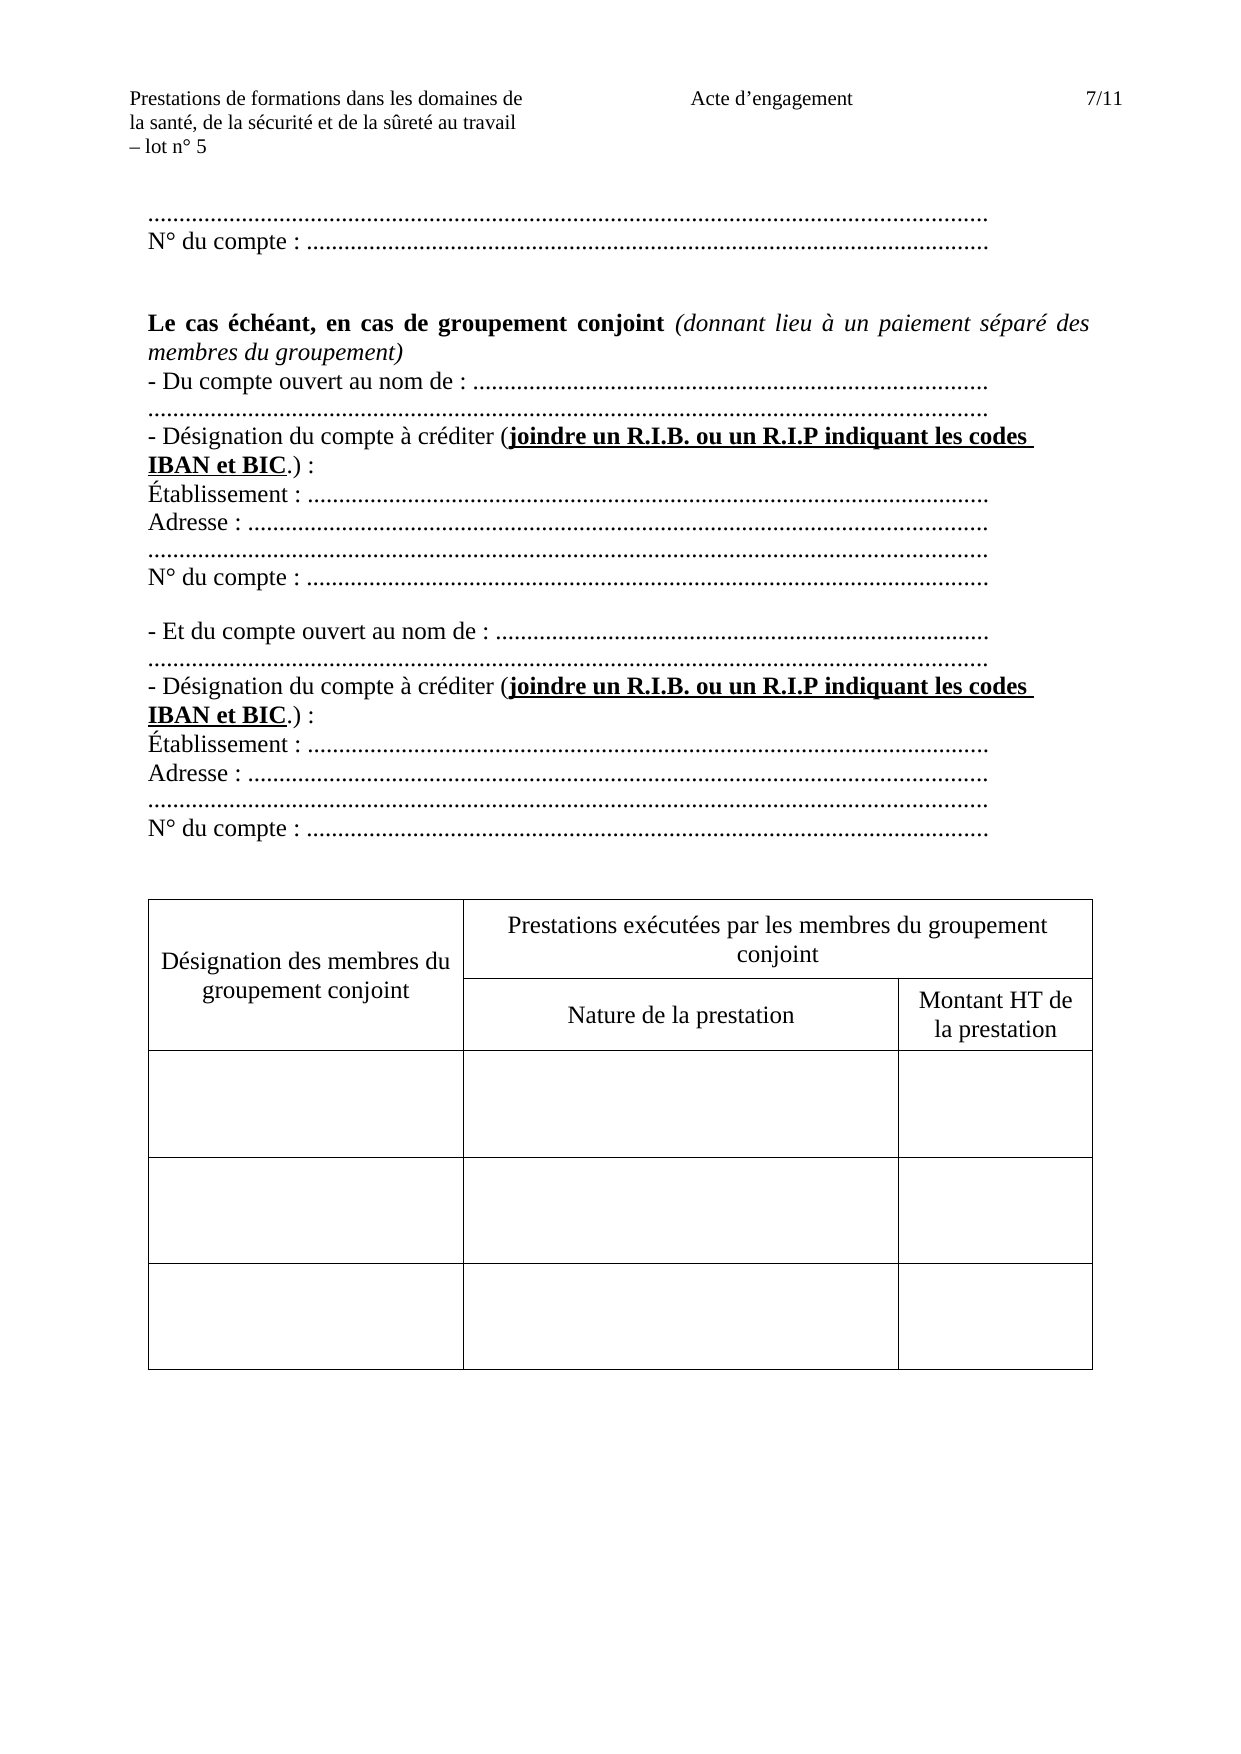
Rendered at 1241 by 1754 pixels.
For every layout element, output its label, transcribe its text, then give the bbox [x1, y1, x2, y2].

table_cell [149, 1264, 463, 1369]
table_cell Nature de la prestation [464, 979, 898, 1050]
table_cell [464, 1158, 898, 1263]
text Établissement : [148, 729, 1093, 758]
table_cell [899, 1051, 1092, 1157]
table_cell Montant HT de la prestation [899, 979, 1092, 1050]
text N° du compte : [148, 562, 1093, 591]
text - Du compte ouvert au nom de : [148, 366, 1093, 395]
text Adresse : [148, 758, 1093, 786]
text Le cas échéant, en cas de groupement conjoint (donnant lieu à un paiement séparé des membres du groupement) [148, 308, 1093, 366]
text Adresse : [148, 507, 1093, 536]
text - Et du compte ouvert au nom de : [148, 616, 1093, 645]
text Établissement : [148, 479, 1093, 507]
table_cell [149, 1158, 463, 1263]
table_header Prestations exécutées par les membres du groupement conjoint [464, 900, 1092, 978]
table_cell [149, 1051, 463, 1157]
table_cell [899, 1158, 1092, 1263]
text - Désignation du compte à créditer (joindre un R.I.B. ou un R.I.P indiquant les codes IBAN et BIC.) : [148, 671, 1093, 729]
table_header Désignation des membres du groupement conjoint [149, 900, 463, 1050]
text N° du compte : [148, 813, 1093, 841]
text - Désignation du compte à créditer (joindre un R.I.B. ou un R.I.P indiquant les codes IBAN et BIC.) : [148, 421, 1093, 479]
table_cell [899, 1264, 1092, 1369]
table_cell [464, 1264, 898, 1369]
text N° du compte : [148, 226, 1093, 255]
table_cell [464, 1051, 898, 1157]
